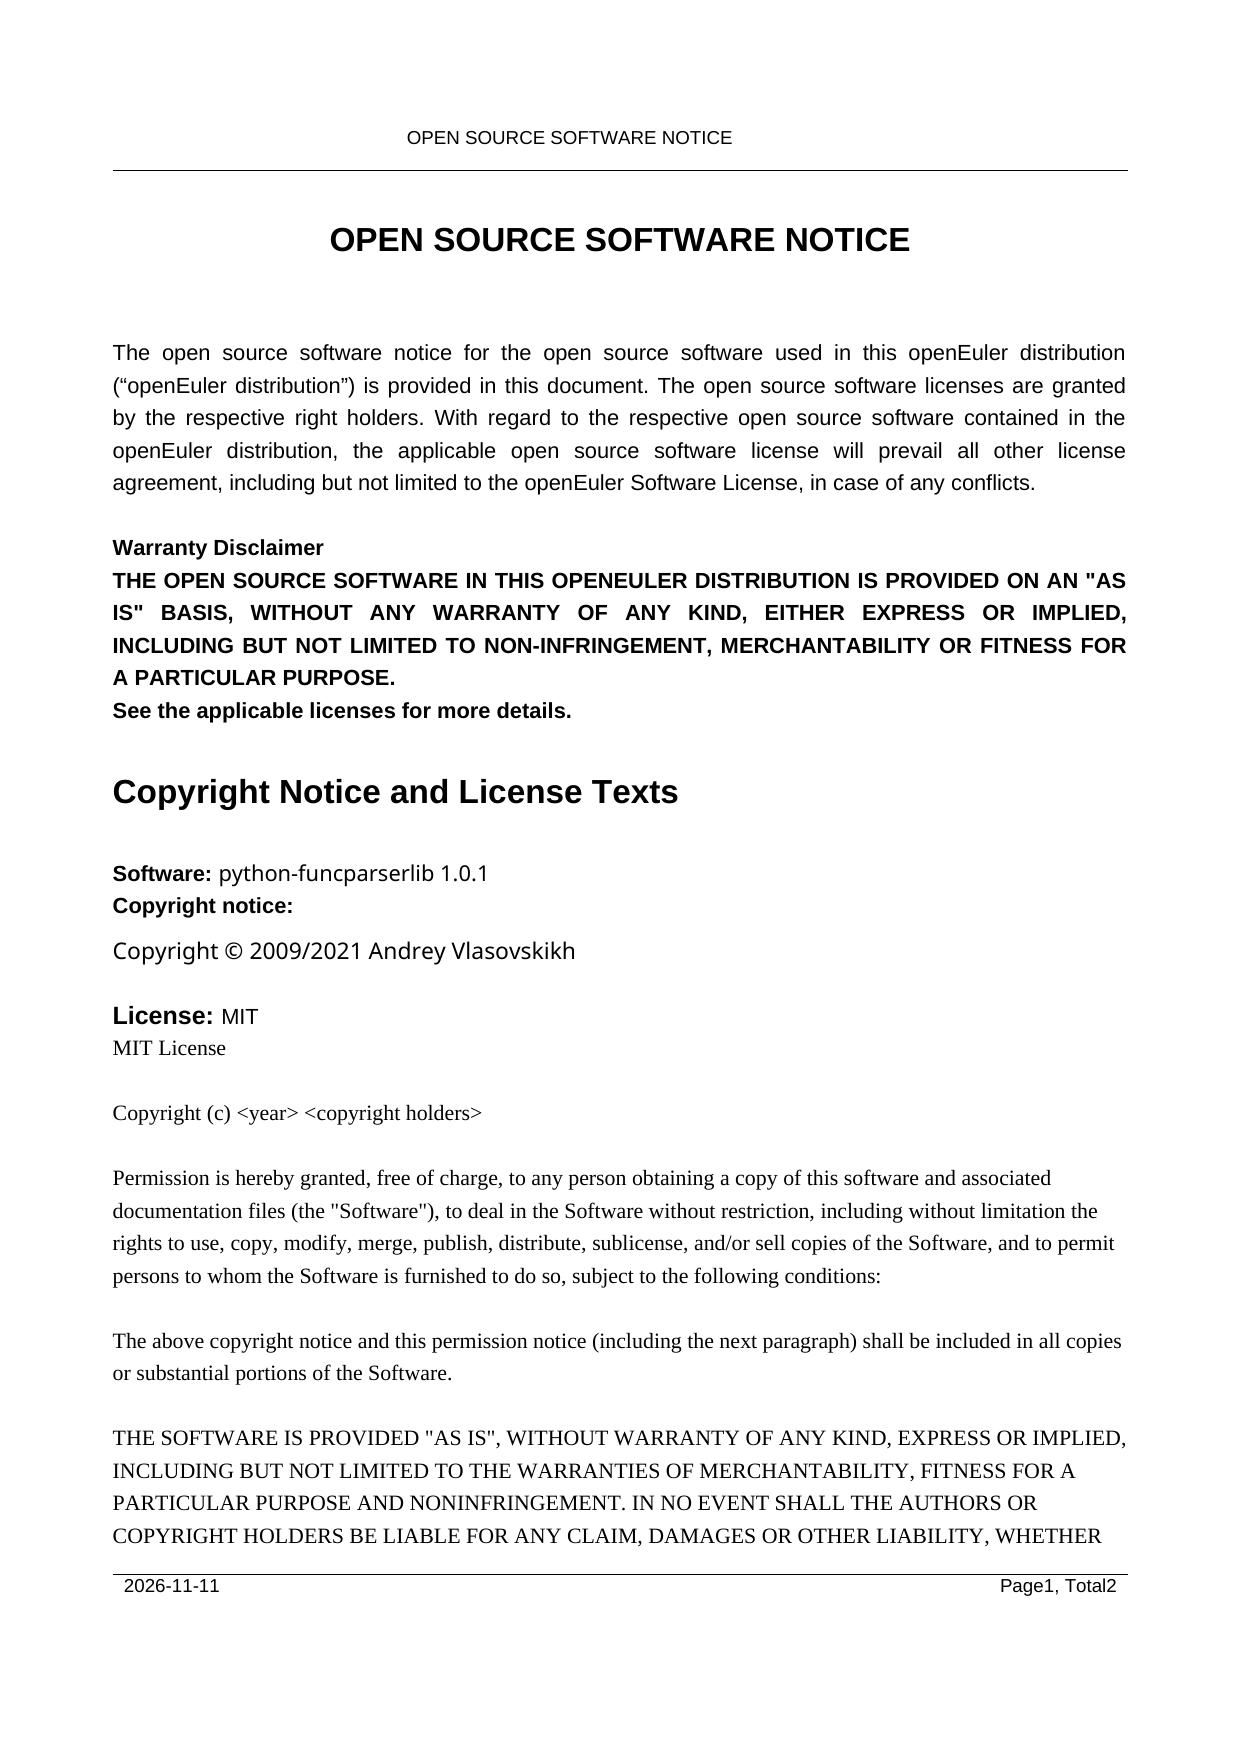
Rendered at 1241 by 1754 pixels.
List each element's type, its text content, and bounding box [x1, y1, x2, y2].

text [112, 1031, 1128, 1551]
text The open source software notice for the open source software used in this openEuler distribution (“openEuler distribution”) is provided in this document. The open source software licenses are granted by the respective right holders. With regard to the respective open source software contained in the openEuler distribution, the applicable open source software license will prevail all other license agreement, including but not limited to the openEuler Software License, in case of any conflicts. [112, 336, 1128, 499]
title Software: python-funcparserlib 1.0.1 [112, 856, 1128, 889]
text Warranty Disclaimer [112, 531, 1128, 564]
text OPEN SOURCE SOFTWARE NOTICE [112, 206, 1128, 271]
text Copyright notice: [112, 889, 1128, 921]
text Copyright Notice and License Texts [112, 759, 1128, 824]
text Copyright © 2009/2021 Andrey Vlasovskikh [112, 934, 1128, 999]
text License: MIT [112, 999, 1128, 1031]
text THE OPEN SOURCE SOFTWARE IN THIS OPENEULER DISTRIBUTION IS PROVIDED ON AN "AS IS" BASIS, WITHOUT ANY WARRANTY OF ANY KIND, EITHER EXPRESS OR IMPLIED, INCLUDING BUT NOT LIMITED TO NON-INFRINGEMENT, MERCHANTABILITY OR FITNESS FOR A PARTICULAR PURPOSE. See the applicable licenses for more details. [112, 564, 1128, 726]
